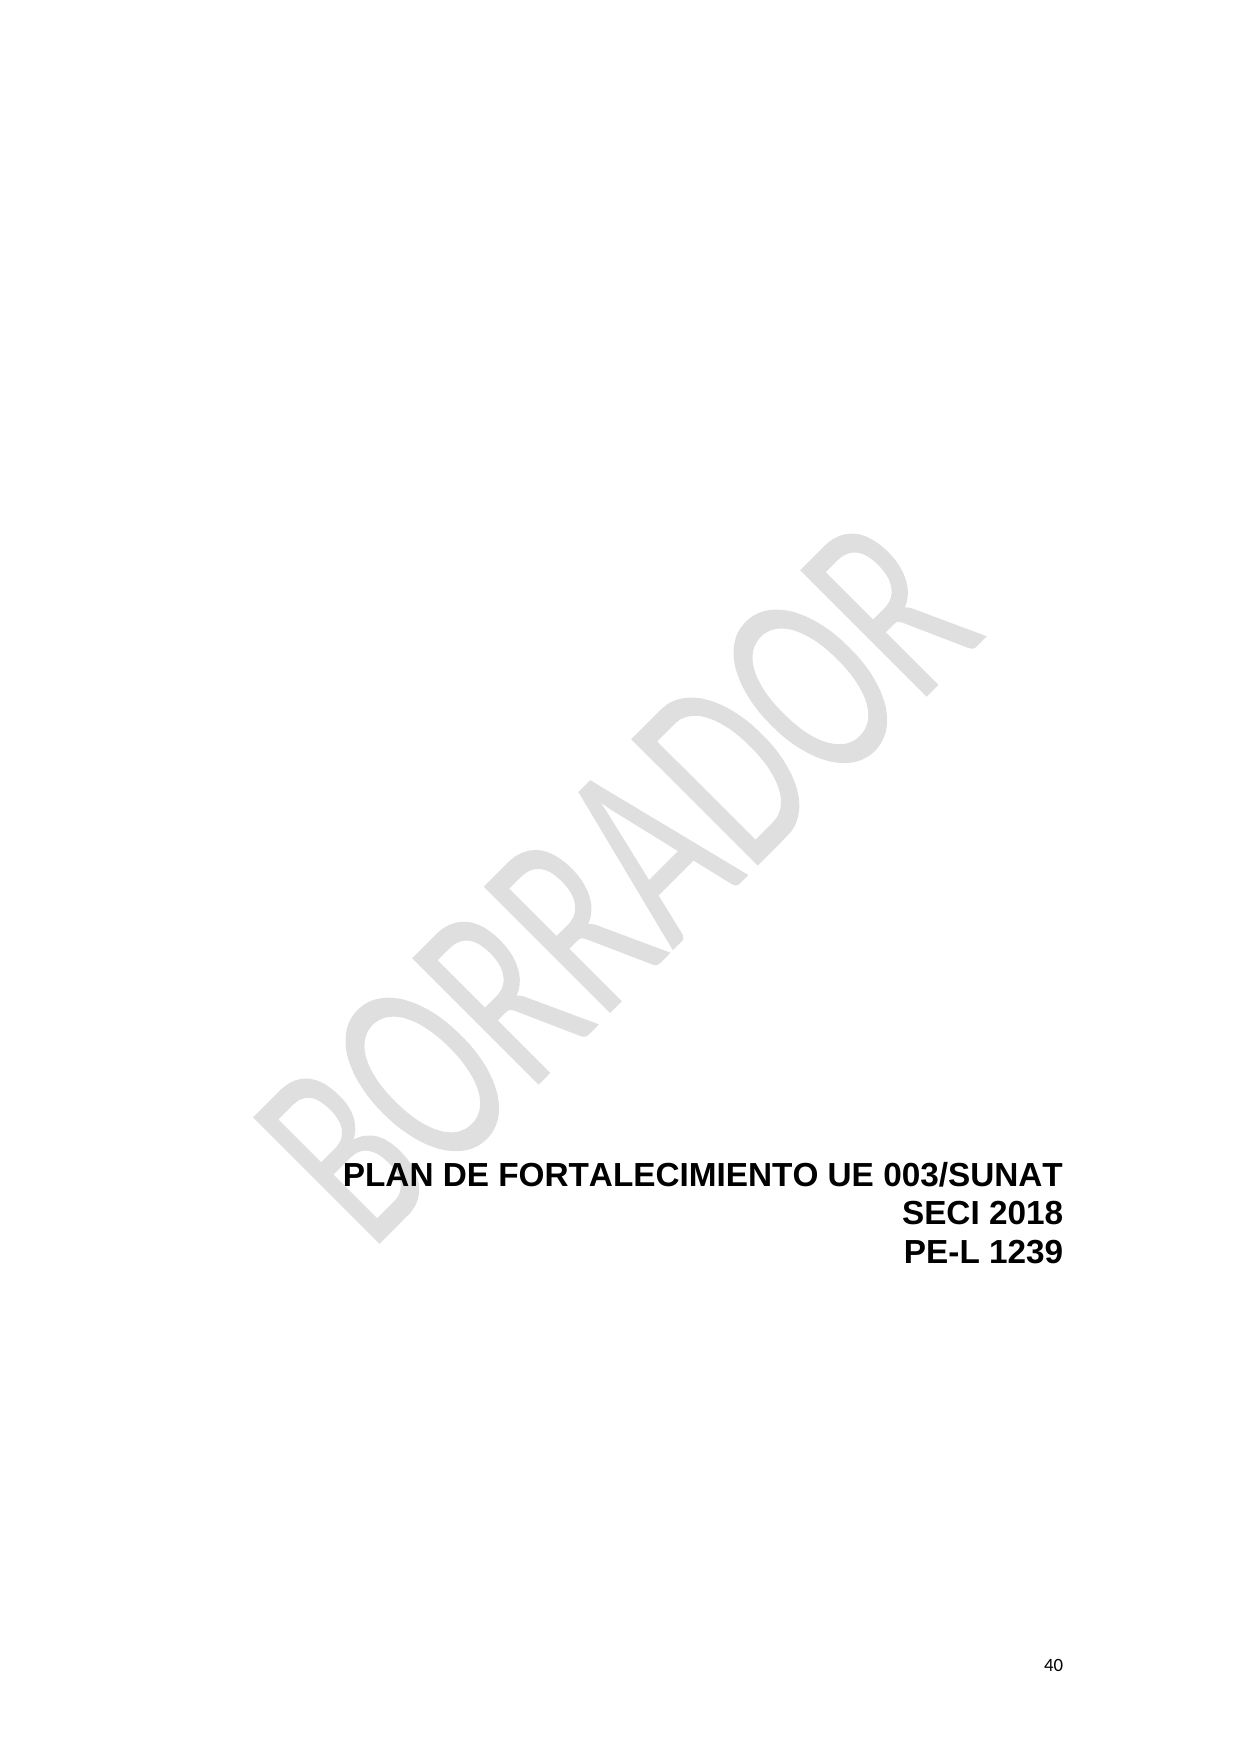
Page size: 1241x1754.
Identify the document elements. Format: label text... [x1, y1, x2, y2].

text PLAN DE FORTALECIMIENTO UE 003/SUNAT [177, 1155, 1063, 1193]
text PE-L 1239 [177, 1232, 1063, 1270]
text SECI 2018 [177, 1193, 1063, 1232]
